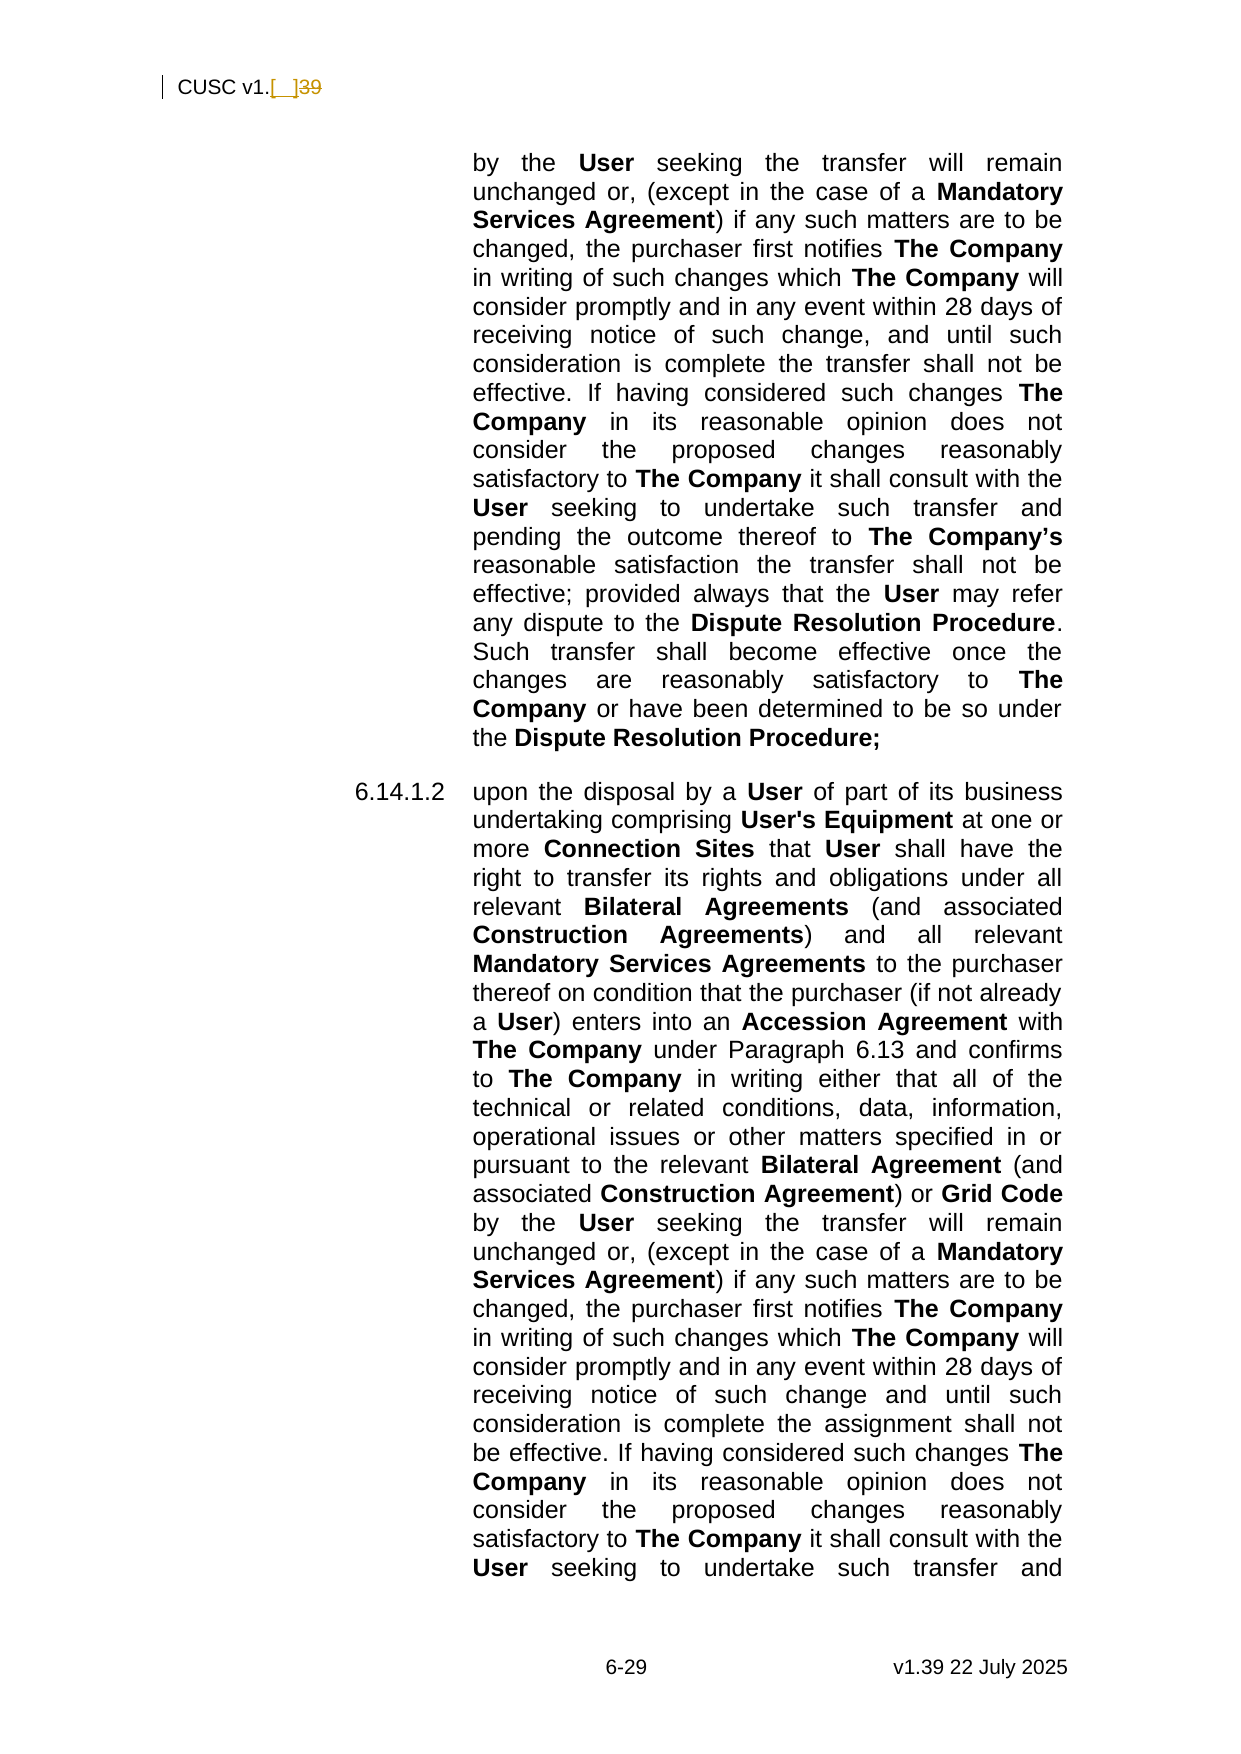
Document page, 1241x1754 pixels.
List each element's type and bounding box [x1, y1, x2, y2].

text [354, 148, 1063, 751]
text [354, 776, 1063, 1581]
